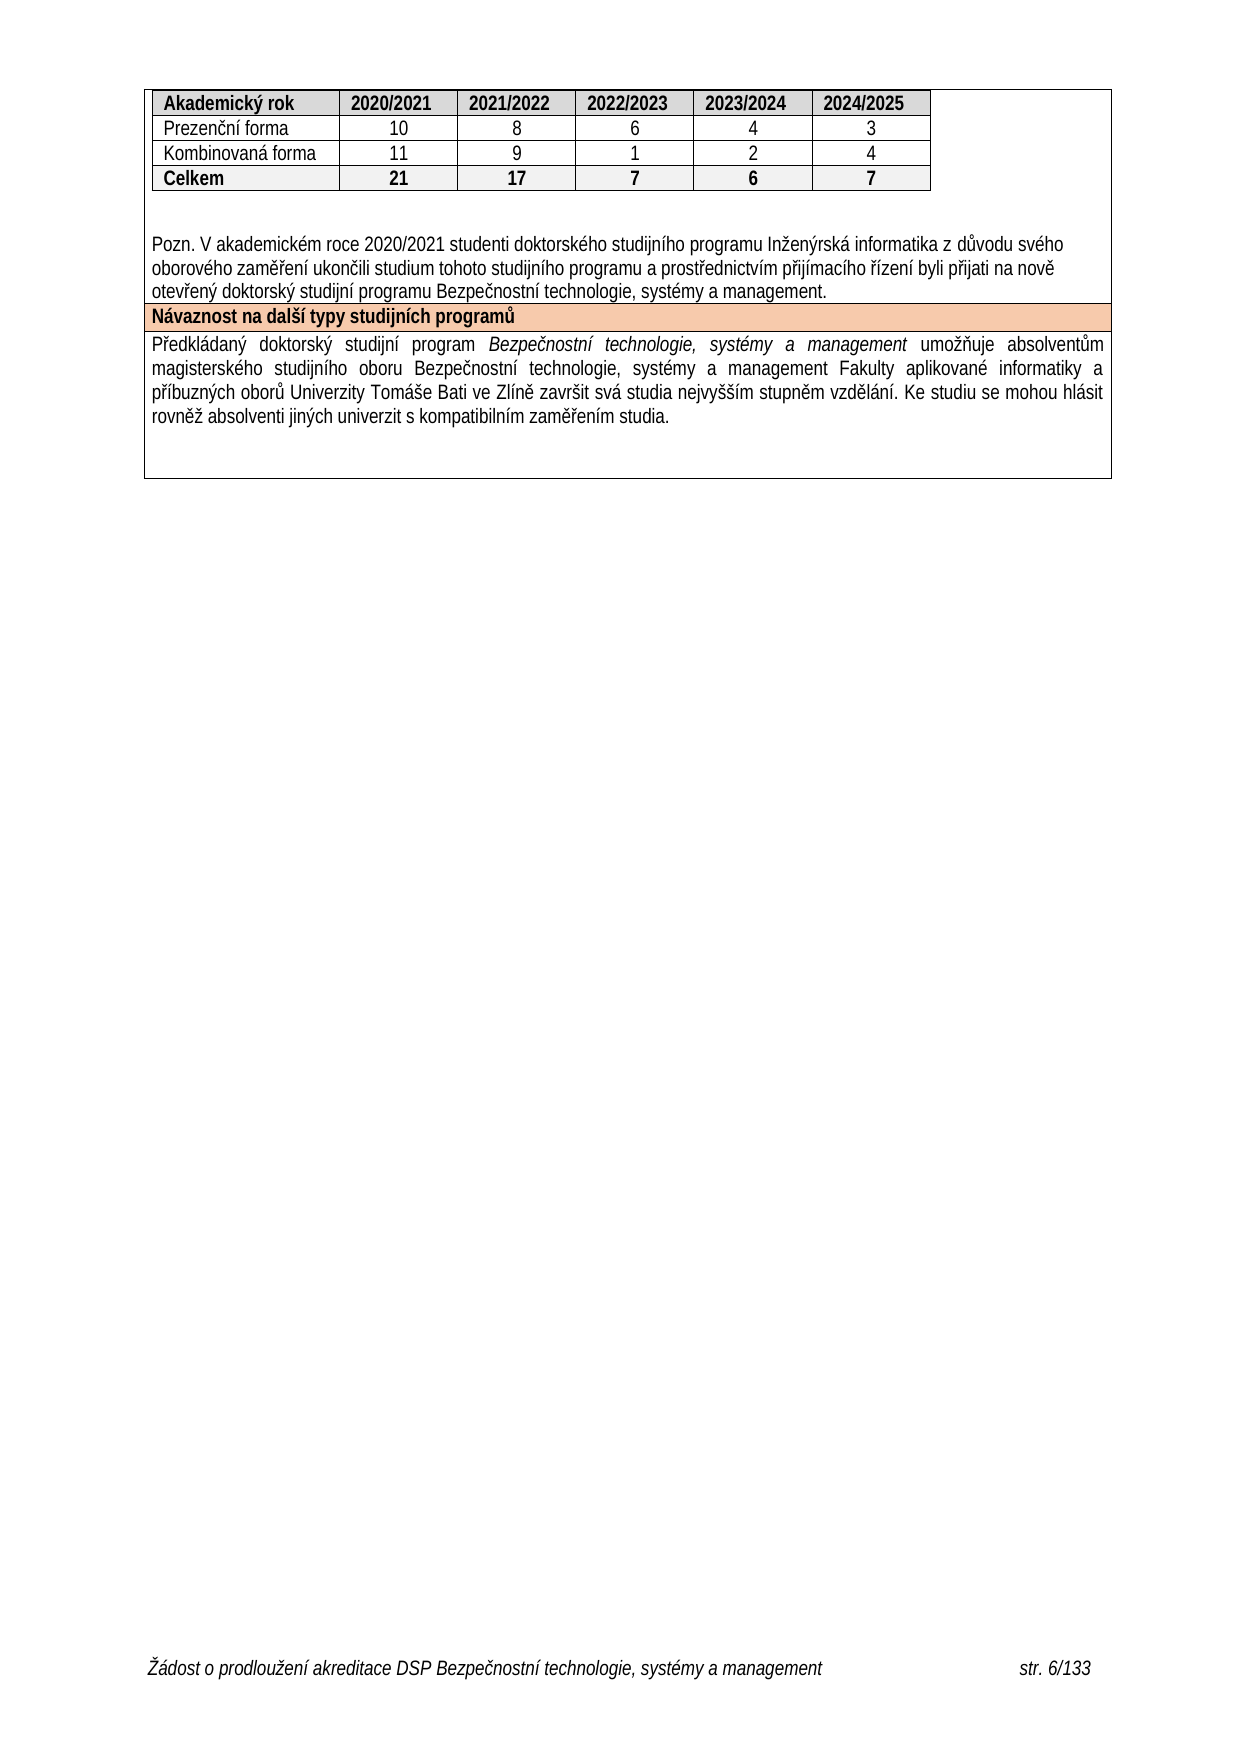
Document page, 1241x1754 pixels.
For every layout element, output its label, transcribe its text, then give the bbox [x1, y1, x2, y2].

table_cell Předkládaný doktorský studijní program Bezpečnostní technologie, systémy a management umožňuje absolventům magisterského studijního oboru Bezpečnostní technologie, systémy a management Fakulty aplikované informatiky a příbuzných oborů Univerzity Tomáše Bati ve Zlíně završit svá studia nejvyšším stupněm vzdělání. Ke studiu se mohou hlásit rovněž absolventi jiných univerzit s kompatibilním zaměřením studia. [145, 332, 1111, 477]
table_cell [145, 90, 1111, 303]
table_cell Návaznost na další typy studijních programů [145, 304, 1111, 331]
